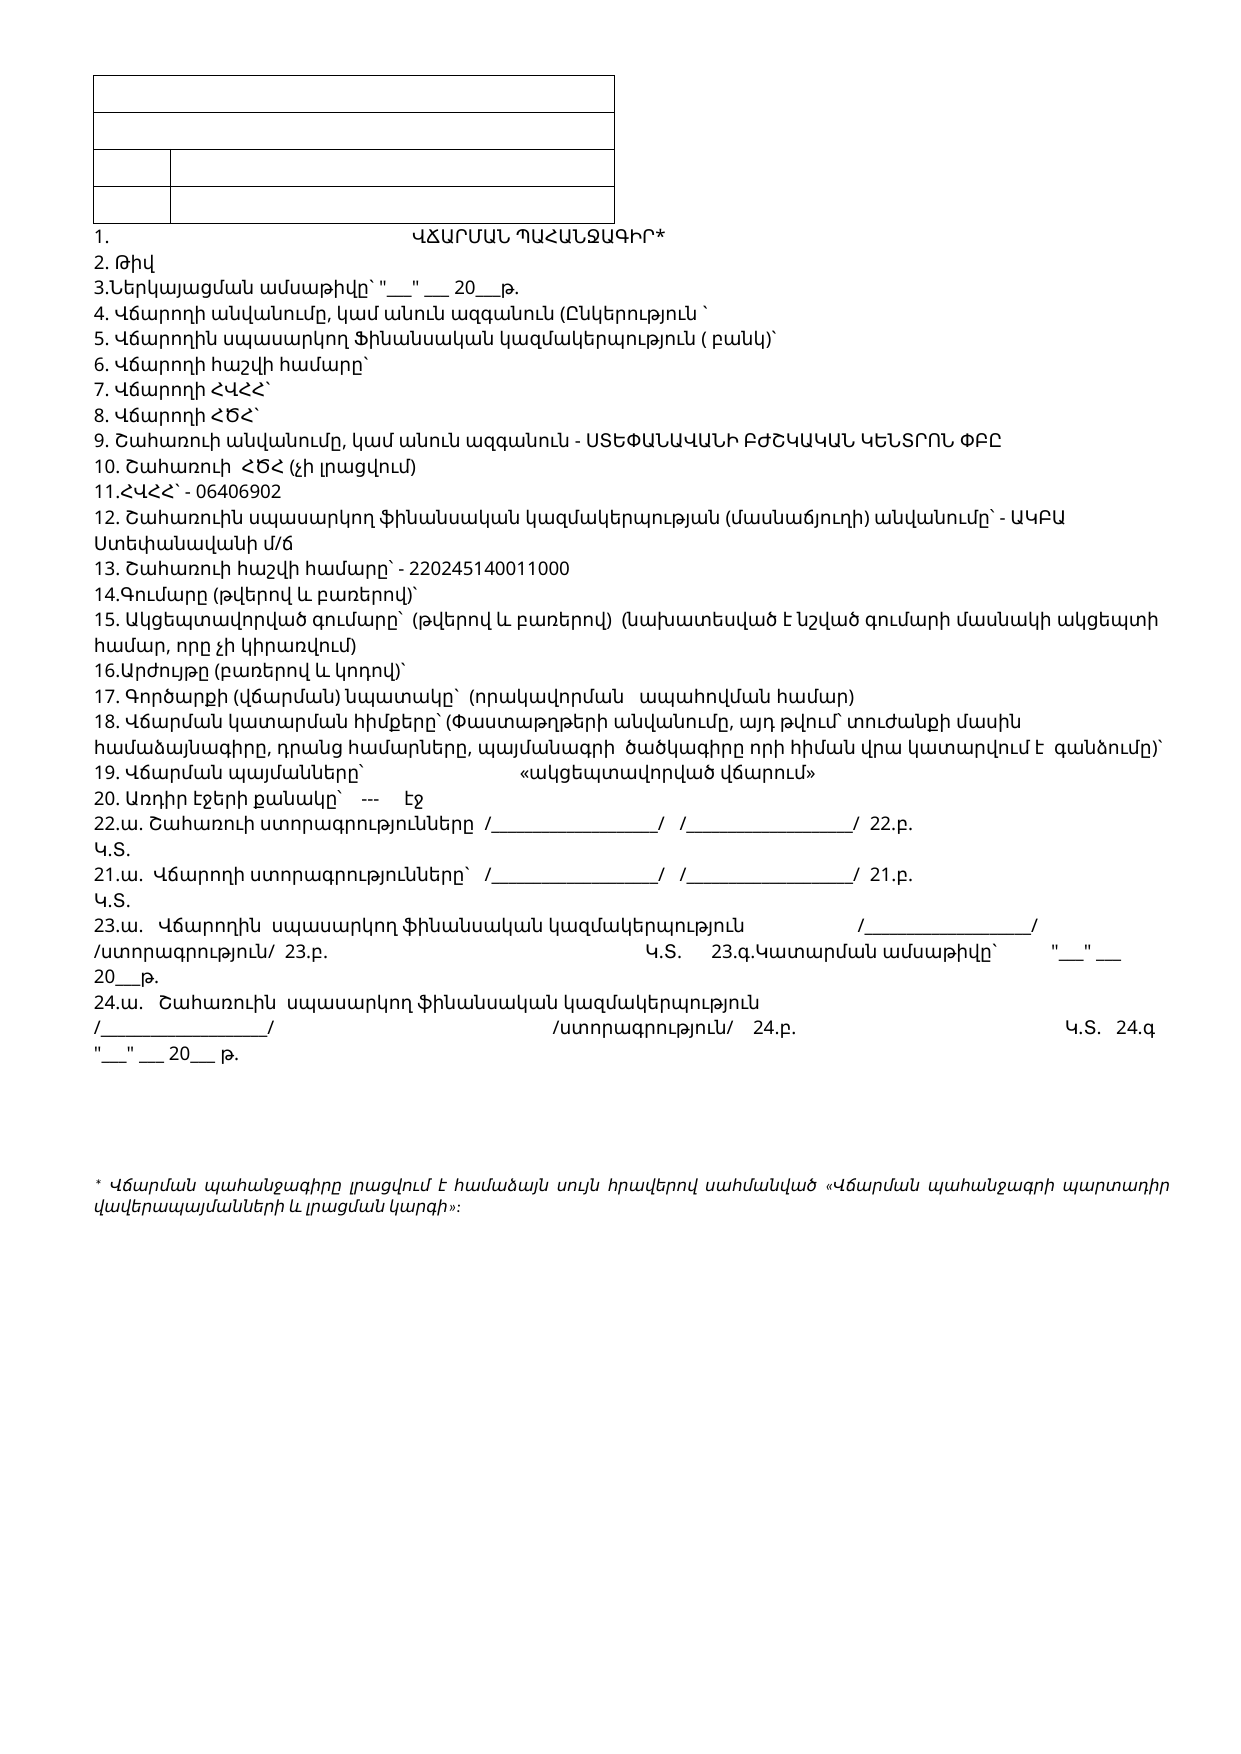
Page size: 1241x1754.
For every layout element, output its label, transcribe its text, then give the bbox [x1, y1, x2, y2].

text * Վճարման պահանջագիրը լրացվում է համաձայն սույն հրավերով սահմանված «Վճարման պահանջագրի պարտադիր վավերապայմանների և լրացման կարգի»: [94, 1176, 1171, 1216]
